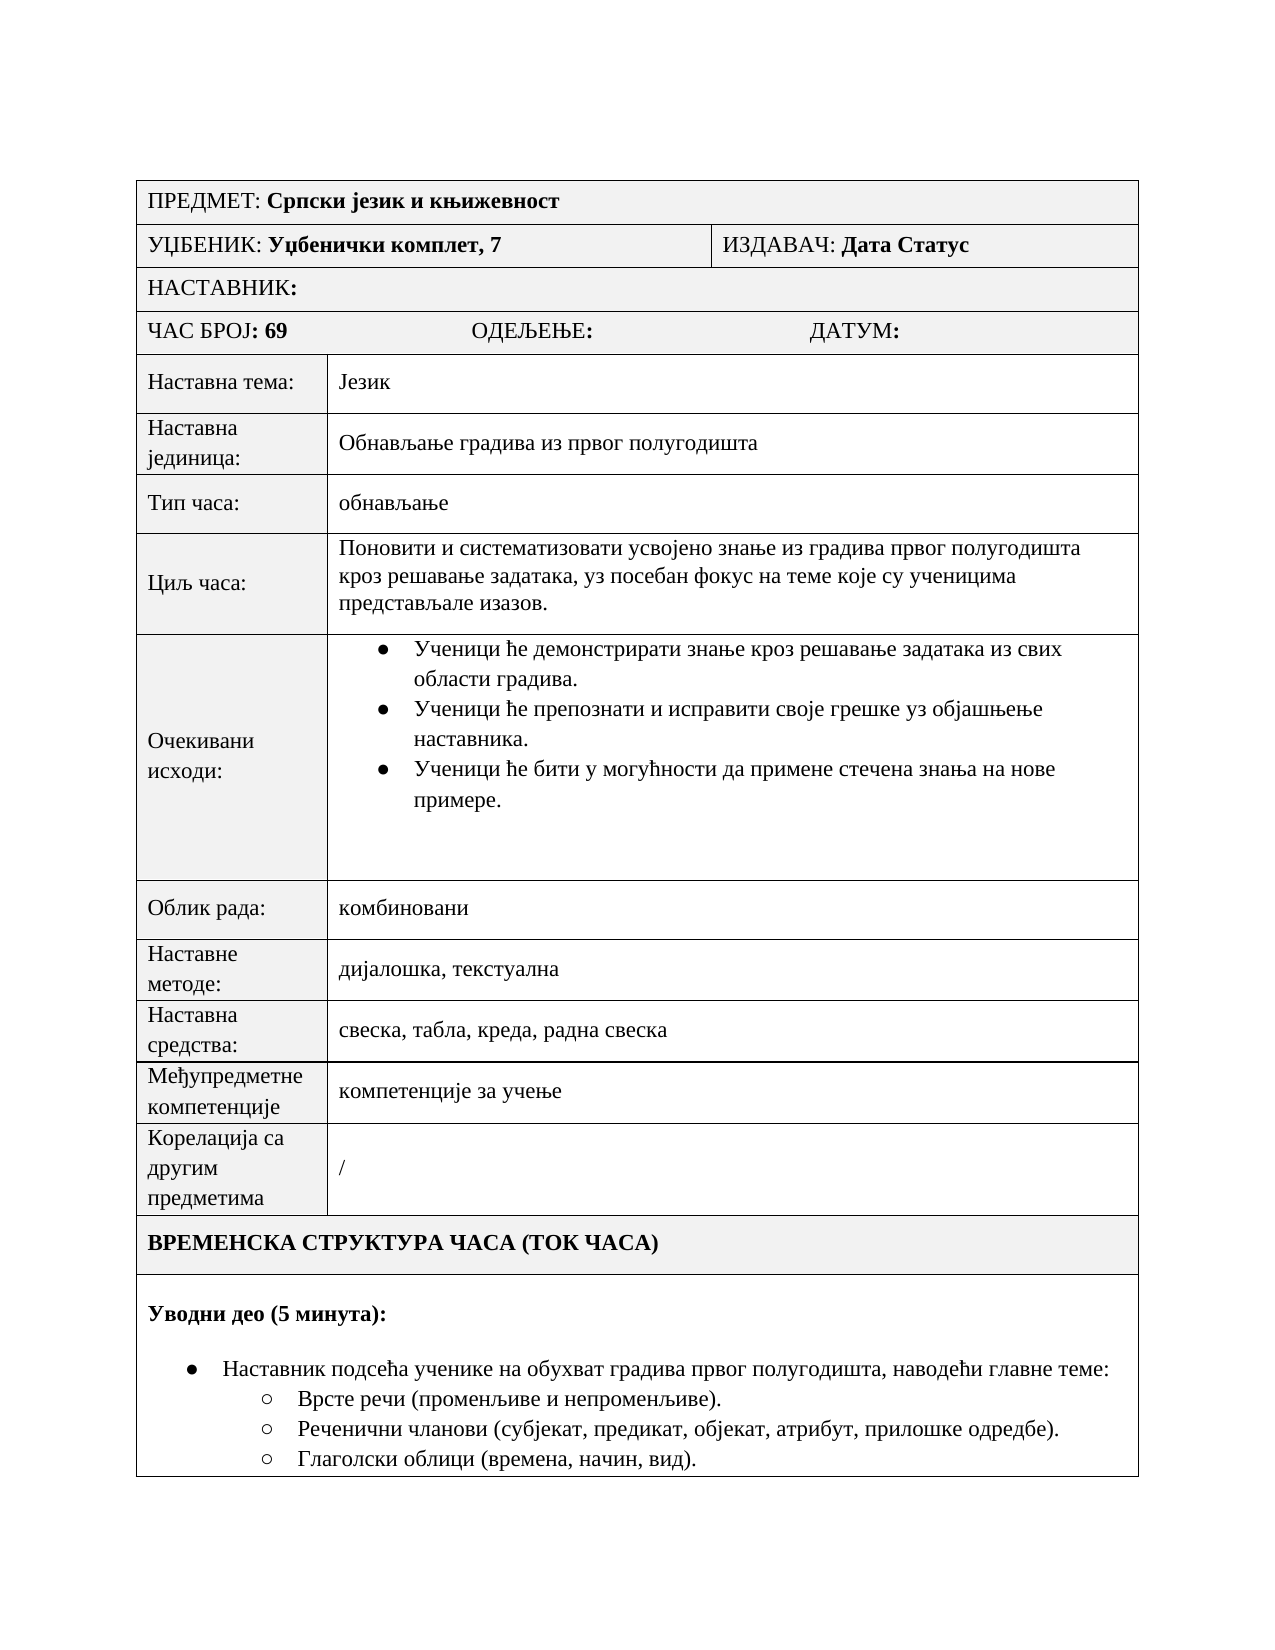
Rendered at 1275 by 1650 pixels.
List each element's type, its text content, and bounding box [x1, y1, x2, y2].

table_cell / [328, 1124, 1138, 1214]
table_cell Наставне методе: [137, 940, 327, 1000]
table_cell ДАТУМ: [798, 312, 1138, 353]
table_cell ОДЕЉЕЊЕ: [460, 312, 798, 353]
table_cell ЧАС БРОЈ: 69 [137, 312, 460, 353]
table_cell УЏБЕНИК: Уџбенички комплет, 7 [137, 225, 711, 267]
table_cell НАСТАВНИК: [137, 268, 1138, 311]
table_cell Корелација са другим предметима [137, 1124, 327, 1214]
table_cell обнављање [328, 475, 1138, 533]
table_cell компетенције за учење [328, 1063, 1138, 1123]
table_cell Наставна јединица: [137, 414, 327, 474]
table_cell Обнављање градива из првог полугодишта [328, 414, 1138, 474]
table_cell ВРЕМЕНСКА СТРУКТУРА ЧАСА (ТОК ЧАСА) [137, 1216, 1138, 1274]
table_cell Наставна средства: [137, 1001, 327, 1061]
table_cell Наставна тема: [137, 355, 327, 413]
table_cell дијалошка, текстуална [328, 940, 1138, 1000]
table_cell Циљ часа: [137, 534, 327, 634]
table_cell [137, 1275, 1138, 1476]
table_cell Међупредметне компетенције [137, 1063, 327, 1123]
table_cell Тип часа: [137, 475, 327, 533]
table_cell Ученици ће демонстрирати знање кроз решавање задатака из свих области градива. Ученици ће препознати и исправити своје грешке уз објашњење наставника. Ученици ће бити у могућности да примене стечена знања на нове примере. [328, 635, 1138, 879]
table_cell Поновити и систематизовати усвојено знање из градива првог полугодишта кроз решавање задатака, уз посебан фокус на теме које су ученицима представљале изазов. [328, 534, 1138, 634]
table_cell Језик [328, 355, 1138, 413]
table_cell ИЗДАВАЧ: Дата Статус [712, 225, 1138, 267]
table_cell свеска, табла, креда, радна свеска [328, 1001, 1138, 1061]
table_cell комбиновани [328, 881, 1138, 938]
table_cell Облик рада: [137, 881, 327, 938]
table_cell Очекивани исходи: [137, 635, 327, 879]
table_header ПРЕДМЕТ: Српски језик и књижевност [137, 181, 1138, 224]
